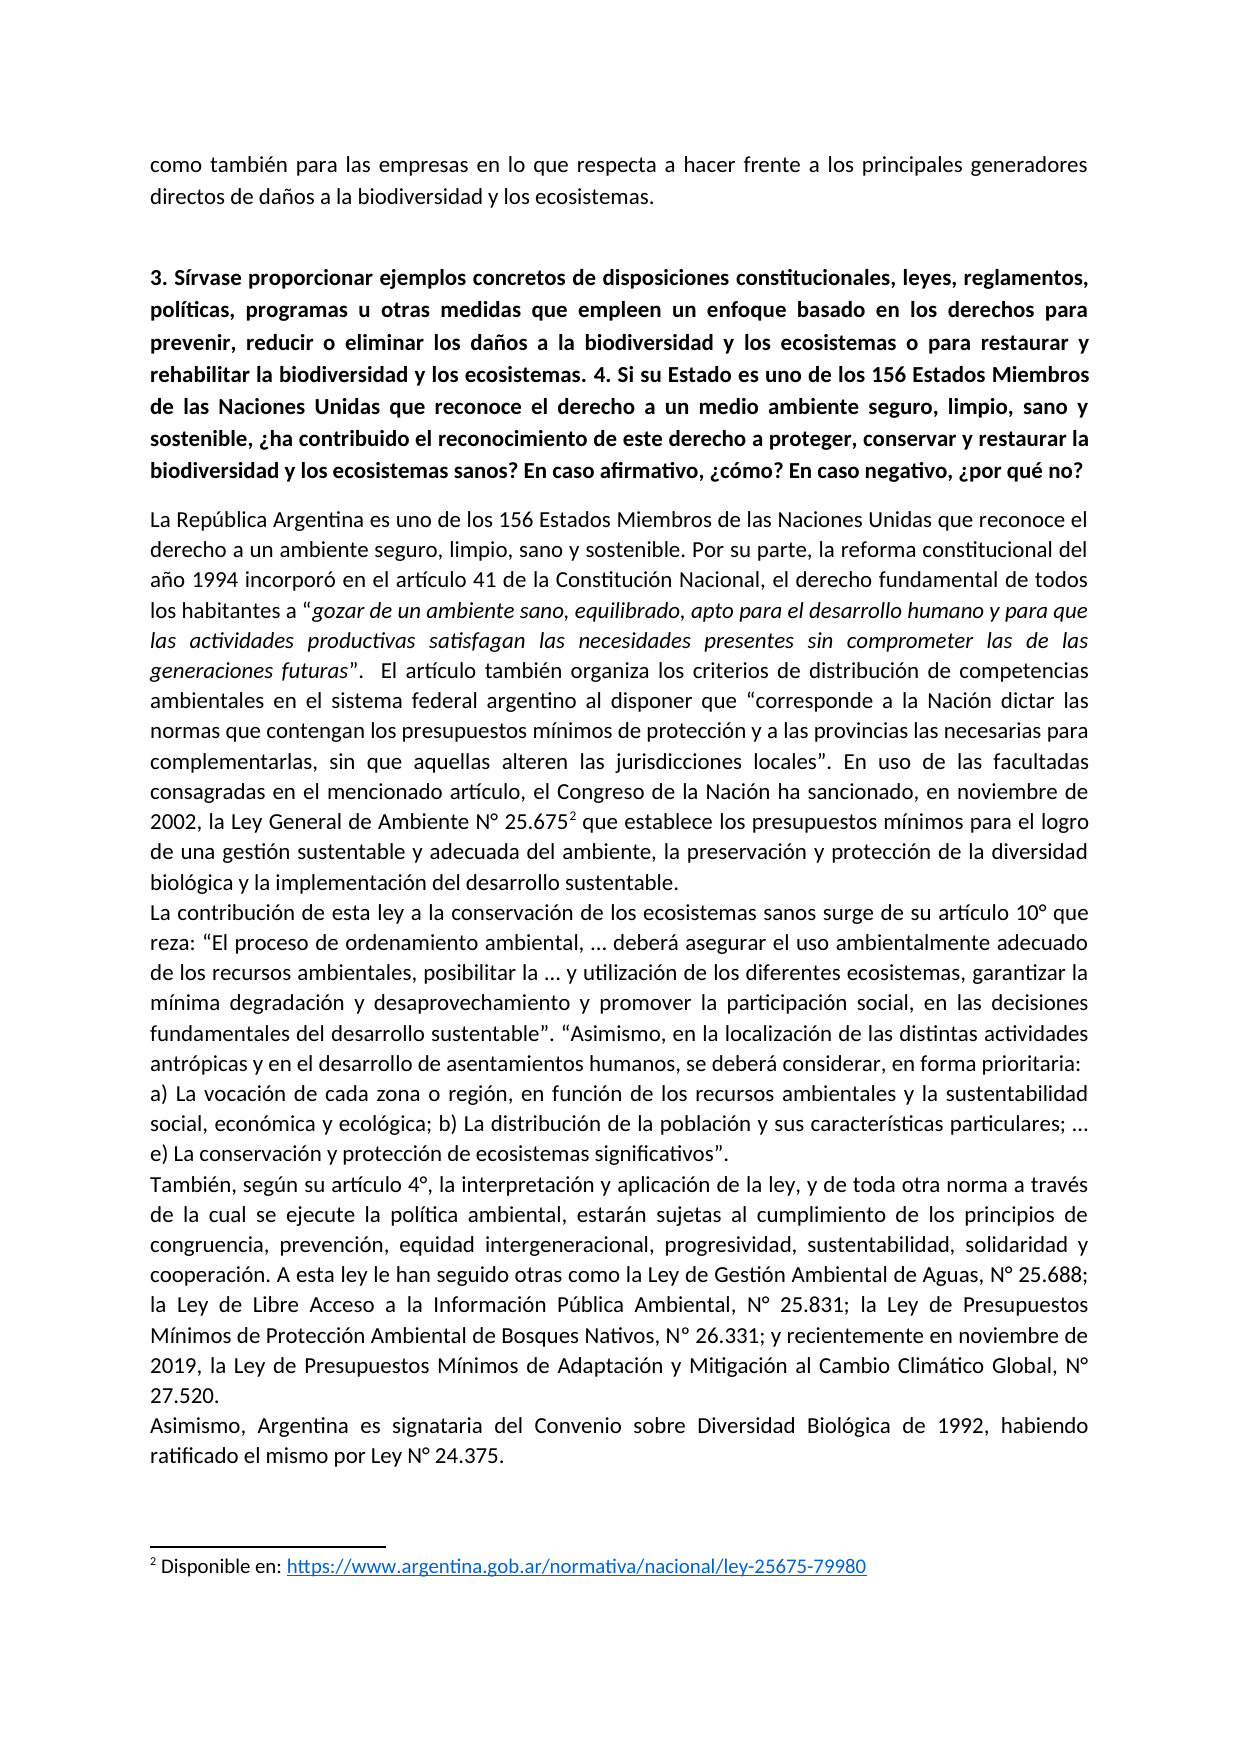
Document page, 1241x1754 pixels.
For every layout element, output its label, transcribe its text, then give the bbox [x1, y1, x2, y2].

text La República Argentina es uno de los 156 Estados Miembros de las Naciones Unidas que reconoce el derecho a un ambiente seguro, limpio, sano y sostenible. Por su parte, la reforma constitucional del año 1994 incorporó en el artículo 41 de la Constitución Nacional, el derecho fundamental de todos los habitantes a “gozar de un ambiente sano, equilibrado, apto para el desarrollo humano y para que las actividades productivas satisfagan las necesidades presentes sin comprometer las de las generaciones futuras”. El artículo también organiza los criterios de distribución de competencias ambientales en el sistema federal argentino al disponer que “corresponde a la Nación dictar las normas que contengan los presupuestos mínimos de protección y a las provincias las necesarias para complementarlas, sin que aquellas alteren las jurisdicciones locales”. En uso de las facultadas consagradas en el mencionado artículo, el Congreso de la Nación ha sancionado, en noviembre de 2002, la Ley General de Ambiente N° 25.675 que establece los presupuestos mínimos para el logro de una gestión sustentable y adecuada del ambiente, la preservación y protección de la diversidad biológica y la implementación del desarrollo sustentable. [150, 505, 1090, 896]
text 3. Sírvase proporcionar ejemplos concretos de disposiciones constitucionales, leyes, reglamentos, políticas, programas u otras medidas que empleen un enfoque basado en los derechos para prevenir, reducir o eliminar los daños a la biodiversidad y los ecosistemas o para restaurar y rehabilitar la biodiversidad y los ecosistemas. 4. Si su Estado es uno de los 156 Estados Miembros de las Naciones Unidas que reconoce el derecho a un medio ambiente seguro, limpio, sano y sostenible, ¿ha contribuido el reconocimiento de este derecho a proteger, conservar y restaurar la biodiversidad y los ecosistemas sanos? En caso afirmativo, ¿cómo? En caso negativo, ¿por qué no? [150, 263, 1090, 484]
text a) La vocación de cada zona o región, en función de los recursos ambientales y la sustentabilidad social, económica y ecológica; b) La distribución de la población y sus características particulares; …e) La conservación y protección de ecosistemas significativos”. [150, 1079, 1090, 1168]
text Asimismo, Argentina es signataria del Convenio sobre Diversidad Biológica de 1992, habiendo ratificado el mismo por Ley N° 24.375. [150, 1411, 1090, 1470]
text La contribución de esta ley a la conservación de los ecosistemas sanos surge de su artículo 10° que reza: “El proceso de ordenamiento ambiental, … deberá asegurar el uso ambientalmente adecuado de los recursos ambientales, posibilitar la … y utilización de los diferentes ecosistemas, garantizar la mínima degradación y desaprovechamiento y promover la participación social, en las decisiones fundamentales del desarrollo sustentable”. “Asimismo, en la localización de las distintas actividades antrópicas y en el desarrollo de asentamientos humanos, se deberá considerar, en forma prioritaria: [150, 898, 1090, 1077]
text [150, 150, 1090, 210]
text También, según su artículo 4°, la interpretación y aplicación de la ley, y de toda otra norma a través de la cual se ejecute la política ambiental, estarán sujetas al cumplimiento de los principios de congruencia, prevención, equidad intergeneracional, progresividad, sustentabilidad, solidaridad y cooperación. A esta ley le han seguido otras como la Ley de Gestión Ambiental de Aguas, N° 25.688; la Ley de Libre Acceso a la Información Pública Ambiental, N° 25.831; la Ley de Presupuestos Mínimos de Protección Ambiental de Bosques Nativos, Nº 26.331; y recientemente en noviembre de 2019, la Ley de Presupuestos Mínimos de Adaptación y Mitigación al Cambio Climático Global, N° 27.520. [150, 1170, 1090, 1409]
